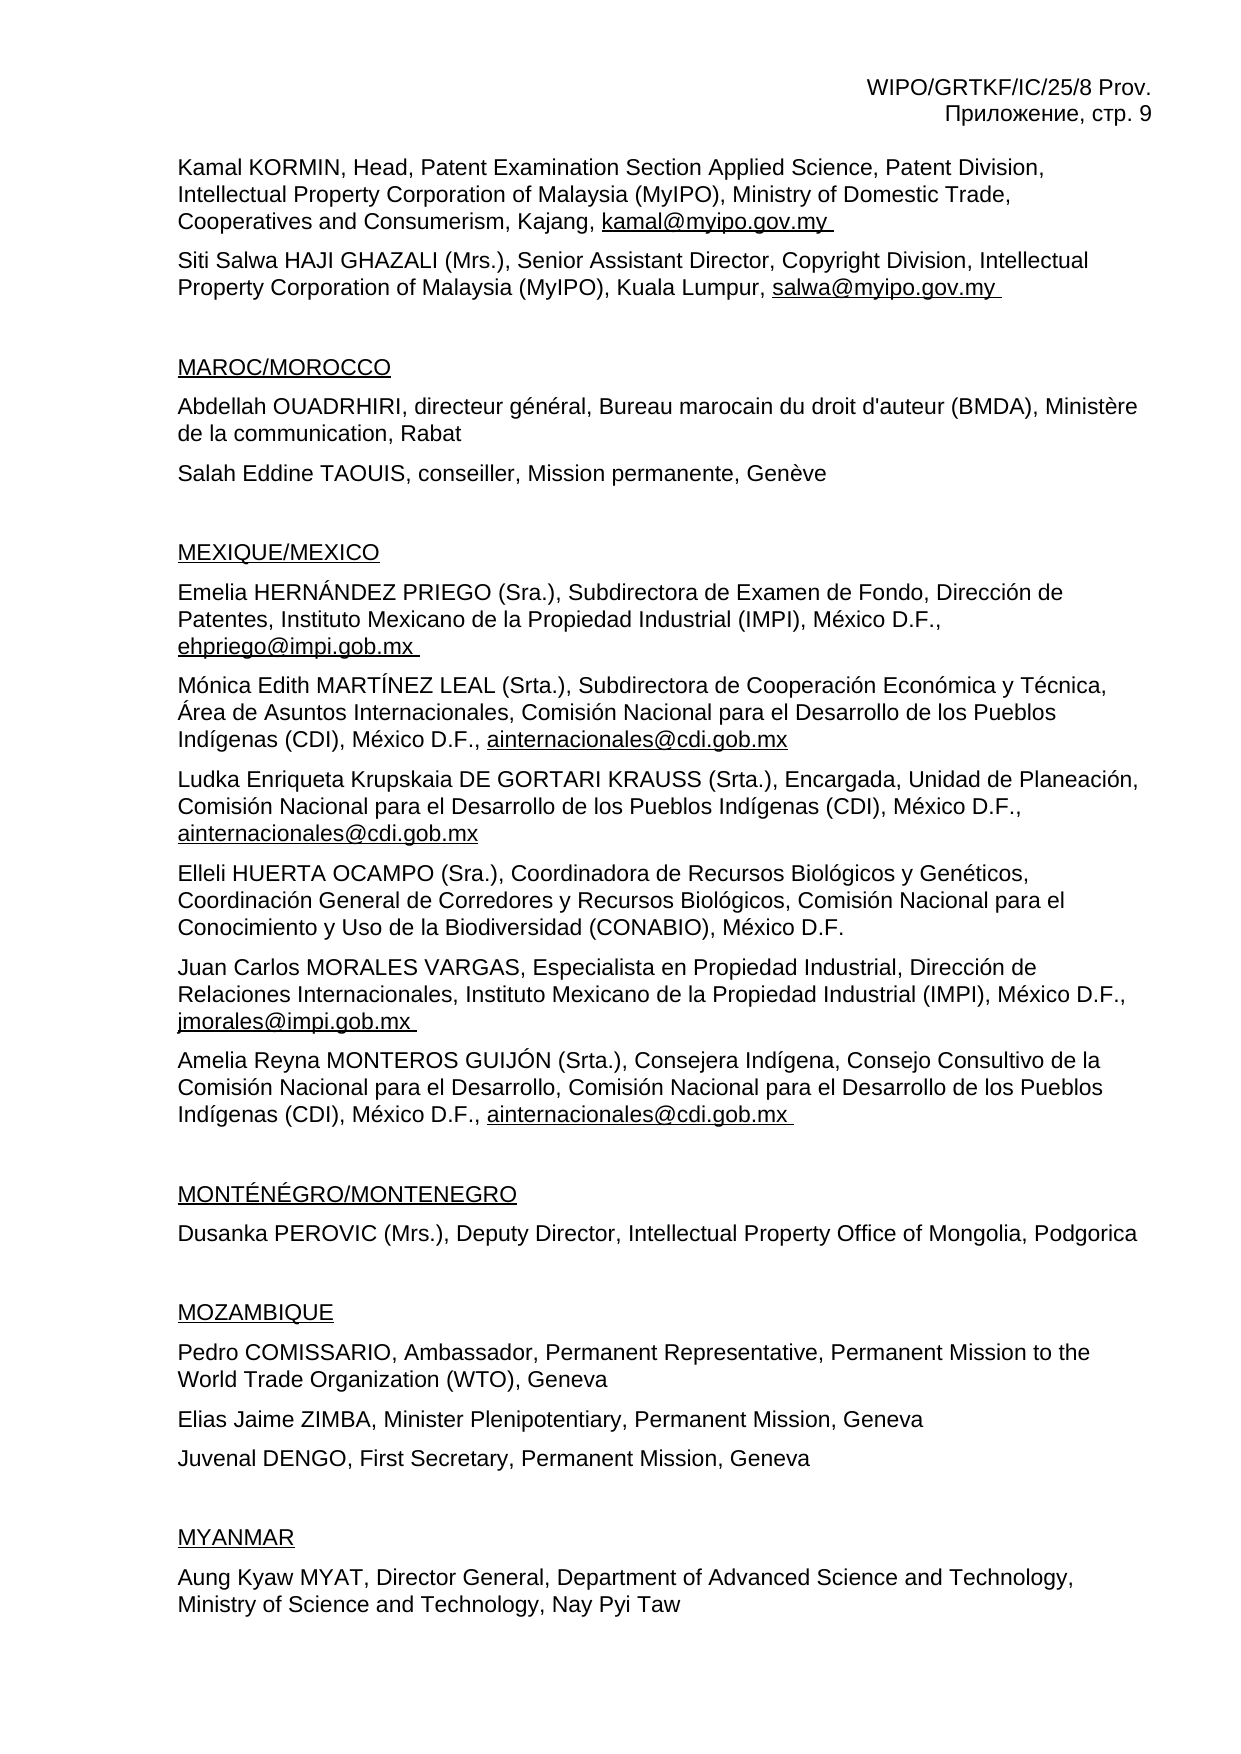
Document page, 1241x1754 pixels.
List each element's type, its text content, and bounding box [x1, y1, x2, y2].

text MAROC/MOROCCO [177, 353, 1152, 380]
text Siti Salwa HAJI GHAZALI (Mrs.), Senior Assistant Director, Copyright Division, Intellectual Property Corporation of Malaysia (MyIPO), Kuala Lumpur, salwa@myipo.gov.my [177, 247, 1152, 301]
text Amelia Reyna MONTEROS GUIJÓN (Srta.), Consejera Indígena, Consejo Consultivo de la Comisión Nacional para el Desarrollo, Comisión Nacional para el Desarrollo de los Pueblos Indígenas (CDI), México D.F., ainternacionales@cdi.gob.mx [177, 1047, 1152, 1128]
text Juan Carlos MORALES VARGAS, Especialista en Propiedad Industrial, Dirección de Relaciones Internacionales, Instituto Mexicano de la Propiedad Industrial (IMPI), México D.F., jmorales@impi.gob.mx [177, 953, 1152, 1034]
text MEXIQUE/MEXICO [177, 538, 1152, 565]
text Abdellah OUADRHIRI, directeur général, Bureau marocain du droit d'auteur (BMDA), Ministère de la communication, Rabat [177, 392, 1152, 447]
text MONTÉNÉGRO/MONTENEGRO [177, 1180, 1152, 1207]
text Mónica Edith MARTÍNEZ LEAL (Srta.), Subdirectora de Cooperación Económica y Técnica, Área de Asuntos Internacionales, Comisión Nacional para el Desarrollo de los Pueblos Indígenas (CDI), México D.F., ainternacionales@cdi.gob.mx [177, 672, 1152, 753]
text Pedro COMISSARIO, Ambassador, Permanent Representative, Permanent Mission to the World Trade Organization (WTO), Geneva [177, 1338, 1152, 1392]
text MYANMAR [177, 1524, 1152, 1551]
text Dusanka PEROVIC (Mrs.), Deputy Director, Intellectual Property Office of Mongolia, Podgorica [177, 1219, 1152, 1247]
text Emelia HERNÁNDEZ PRIEGO (Sra.), Subdirectora de Examen de Fondo, Dirección de Patentes, Instituto Mexicano de la Propiedad Industrial (IMPI), México D.F., ehpriego@impi.gob.mx [177, 578, 1152, 659]
text Aung Kyaw MYAT, Director General, Department of Advanced Science and Technology, Ministry of Science and Technology, Nay Pyi Taw [177, 1563, 1152, 1617]
text Ludka Enriqueta Krupskaia DE GORTARI KRAUSS (Srta.), Encargada, Unidad de Planeación, Comisión Nacional para el Desarrollo de los Pueblos Indígenas (CDI), México D.F., ainternacionales@cdi.gob.mx [177, 765, 1152, 847]
text Elleli HUERTA OCAMPO (Sra.), Coordinadora de Recursos Biológicos y Genéticos, Coordinación General de Corredores y Recursos Biológicos, Comisión Nacional para el Conocimiento y Uso de la Biodiversidad (CONABIO), México D.F. [177, 859, 1152, 940]
text Elias Jaime ZIMBA, Minister Plenipotentiary, Permanent Mission, Geneva [177, 1405, 1152, 1432]
text Juvenal DENGO, First Secretary, Permanent Mission, Geneva [177, 1444, 1152, 1472]
text Kamal KORMIN, Head, Patent Examination Section Applied Science, Patent Division, Intellectual Property Corporation of Malaysia (MyIPO), Ministry of Domestic Trade, Cooperatives and Consumerism, Kajang, kamal@myipo.gov.my [177, 153, 1152, 234]
text Salah Eddine TAOUIS, conseiller, Mission permanente, Genève [177, 459, 1152, 486]
text MOZAMBIQUE [177, 1299, 1152, 1326]
